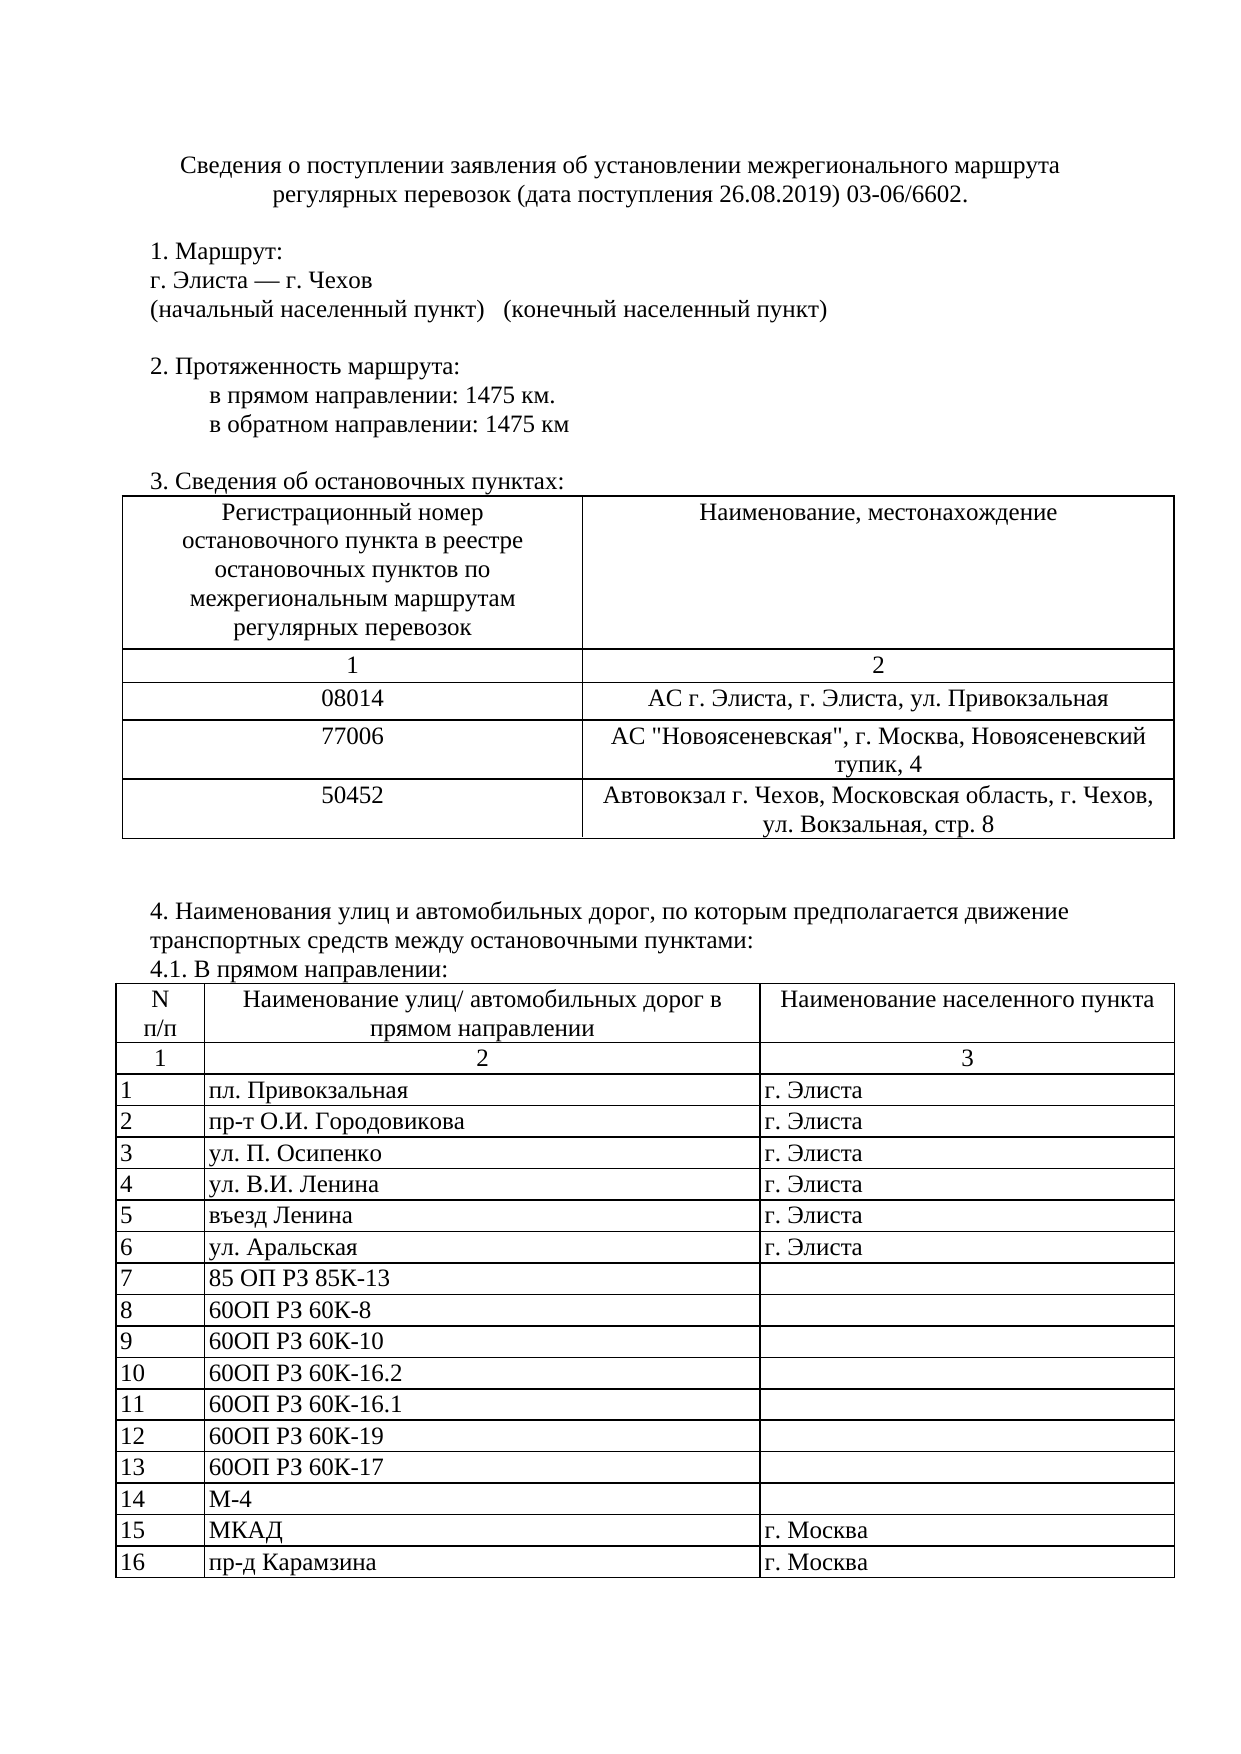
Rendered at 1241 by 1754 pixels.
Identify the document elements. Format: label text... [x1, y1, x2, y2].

table_cell 60ОП РЗ 60К-8 [205, 1295, 759, 1325]
table_cell г. Элиста [761, 1138, 1174, 1168]
text 3. Сведения об остановочных пунктах: [150, 466, 1090, 495]
table_cell МКАД [205, 1515, 759, 1545]
table_cell АС г. Элиста, г. Элиста, ул. Привокзальная [583, 683, 1173, 719]
text 1. Маршрут: [150, 236, 1090, 265]
table_cell 2 [583, 650, 1173, 681]
table_cell М-4 [205, 1484, 759, 1514]
table_header Наименование, местонахождение [583, 497, 1173, 648]
table_cell пр-т О.И. Городовикова [205, 1106, 759, 1136]
table_cell ул. П. Осипенко [205, 1138, 759, 1168]
table_cell [761, 1295, 1174, 1325]
table_cell 1 [117, 1043, 204, 1073]
table_cell 13 [117, 1452, 204, 1482]
table_cell 85 ОП РЗ 85К-13 [205, 1264, 759, 1293]
table_cell [761, 1484, 1174, 1514]
text 4.1. В прямом направлении: [150, 954, 1090, 983]
table_cell [761, 1390, 1174, 1419]
table_cell 6 [117, 1232, 204, 1262]
table_cell 3 [117, 1138, 204, 1168]
table_cell 8 [117, 1295, 204, 1325]
table_cell 14 [117, 1484, 204, 1514]
table_cell [761, 1421, 1174, 1451]
table_cell 3 [761, 1043, 1174, 1073]
table_cell [761, 1452, 1174, 1482]
table_cell 60ОП РЗ 60К-10 [205, 1327, 759, 1356]
table_header N п/п [117, 984, 204, 1042]
table_cell г. Элиста [761, 1106, 1174, 1136]
table_header Наименование населенного пункта [761, 984, 1174, 1042]
text 2. Протяженность маршрута: [150, 351, 1090, 380]
table_cell 60ОП РЗ 60К-17 [205, 1452, 759, 1482]
table_cell 50452 [123, 780, 582, 837]
table_cell г. Москва [761, 1547, 1174, 1577]
table_cell 08014 [123, 683, 582, 719]
table_cell г. Элиста [761, 1169, 1174, 1199]
table_cell 60ОП РЗ 60К-16.1 [205, 1390, 759, 1419]
table_cell 9 [117, 1327, 204, 1356]
table_cell 10 [117, 1358, 204, 1388]
table_cell [761, 1327, 1174, 1356]
table_cell 2 [205, 1043, 759, 1073]
table_cell ул. В.И. Ленина [205, 1169, 759, 1199]
table_cell ул. Аральская [205, 1232, 759, 1262]
table_cell 1 [117, 1075, 204, 1105]
table_cell въезд Ленина [205, 1201, 759, 1231]
table_cell [761, 1358, 1174, 1388]
table_cell [761, 1264, 1174, 1293]
table_cell 1 [123, 650, 582, 681]
table_cell пл. Привокзальная [205, 1075, 759, 1105]
table_cell 60ОП РЗ 60К-16.2 [205, 1358, 759, 1388]
table_header Регистрационный номер остановочного пункта в реестре остановочных пунктов по межрегиональным маршрутам регулярных перевозок [123, 497, 582, 648]
table_cell 7 [117, 1264, 204, 1293]
table_cell г. Элиста [761, 1075, 1174, 1105]
table_cell 16 [117, 1547, 204, 1577]
table_cell г. Москва [761, 1515, 1174, 1545]
table_cell АС "Новоясеневская", г. Москва, Новоясеневский тупик, 4 [583, 721, 1173, 778]
table_cell г. Элиста [761, 1201, 1174, 1231]
table_cell пр-д Карамзина [205, 1547, 759, 1577]
table_cell 11 [117, 1390, 204, 1419]
text Сведения о поступлении заявления об установлении межрегионального маршрута регулярных перевозок (дата поступления 26.08.2019) 03-06/6602. [150, 150, 1090, 207]
text 4. Наименования улиц и автомобильных дорог, по которым предполагается движение транспортных средств между остановочными пунктами: [150, 896, 1090, 954]
table_cell 15 [117, 1515, 204, 1545]
table_cell г. Элиста [761, 1232, 1174, 1262]
table_cell 5 [117, 1201, 204, 1231]
text г. Элиста — г. Чехов [150, 265, 1090, 294]
text (начальный населенный пункт) (конечный населенный пункт) [150, 294, 1090, 322]
table_cell 77006 [123, 721, 582, 778]
table_cell 12 [117, 1421, 204, 1451]
table_header Наименование улиц/ автомобильных дорог в прямом направлении [205, 984, 759, 1042]
text в обратном направлении: 1475 км [150, 409, 1090, 437]
table_cell 4 [117, 1169, 204, 1199]
table_cell 2 [117, 1106, 204, 1136]
table_cell Автовокзал г. Чехов, Московская область, г. Чехов, ул. Вокзальная, стр. 8 [583, 780, 1173, 837]
table_cell 60ОП РЗ 60К-19 [205, 1421, 759, 1451]
text в прямом направлении: 1475 км. [150, 380, 1090, 409]
